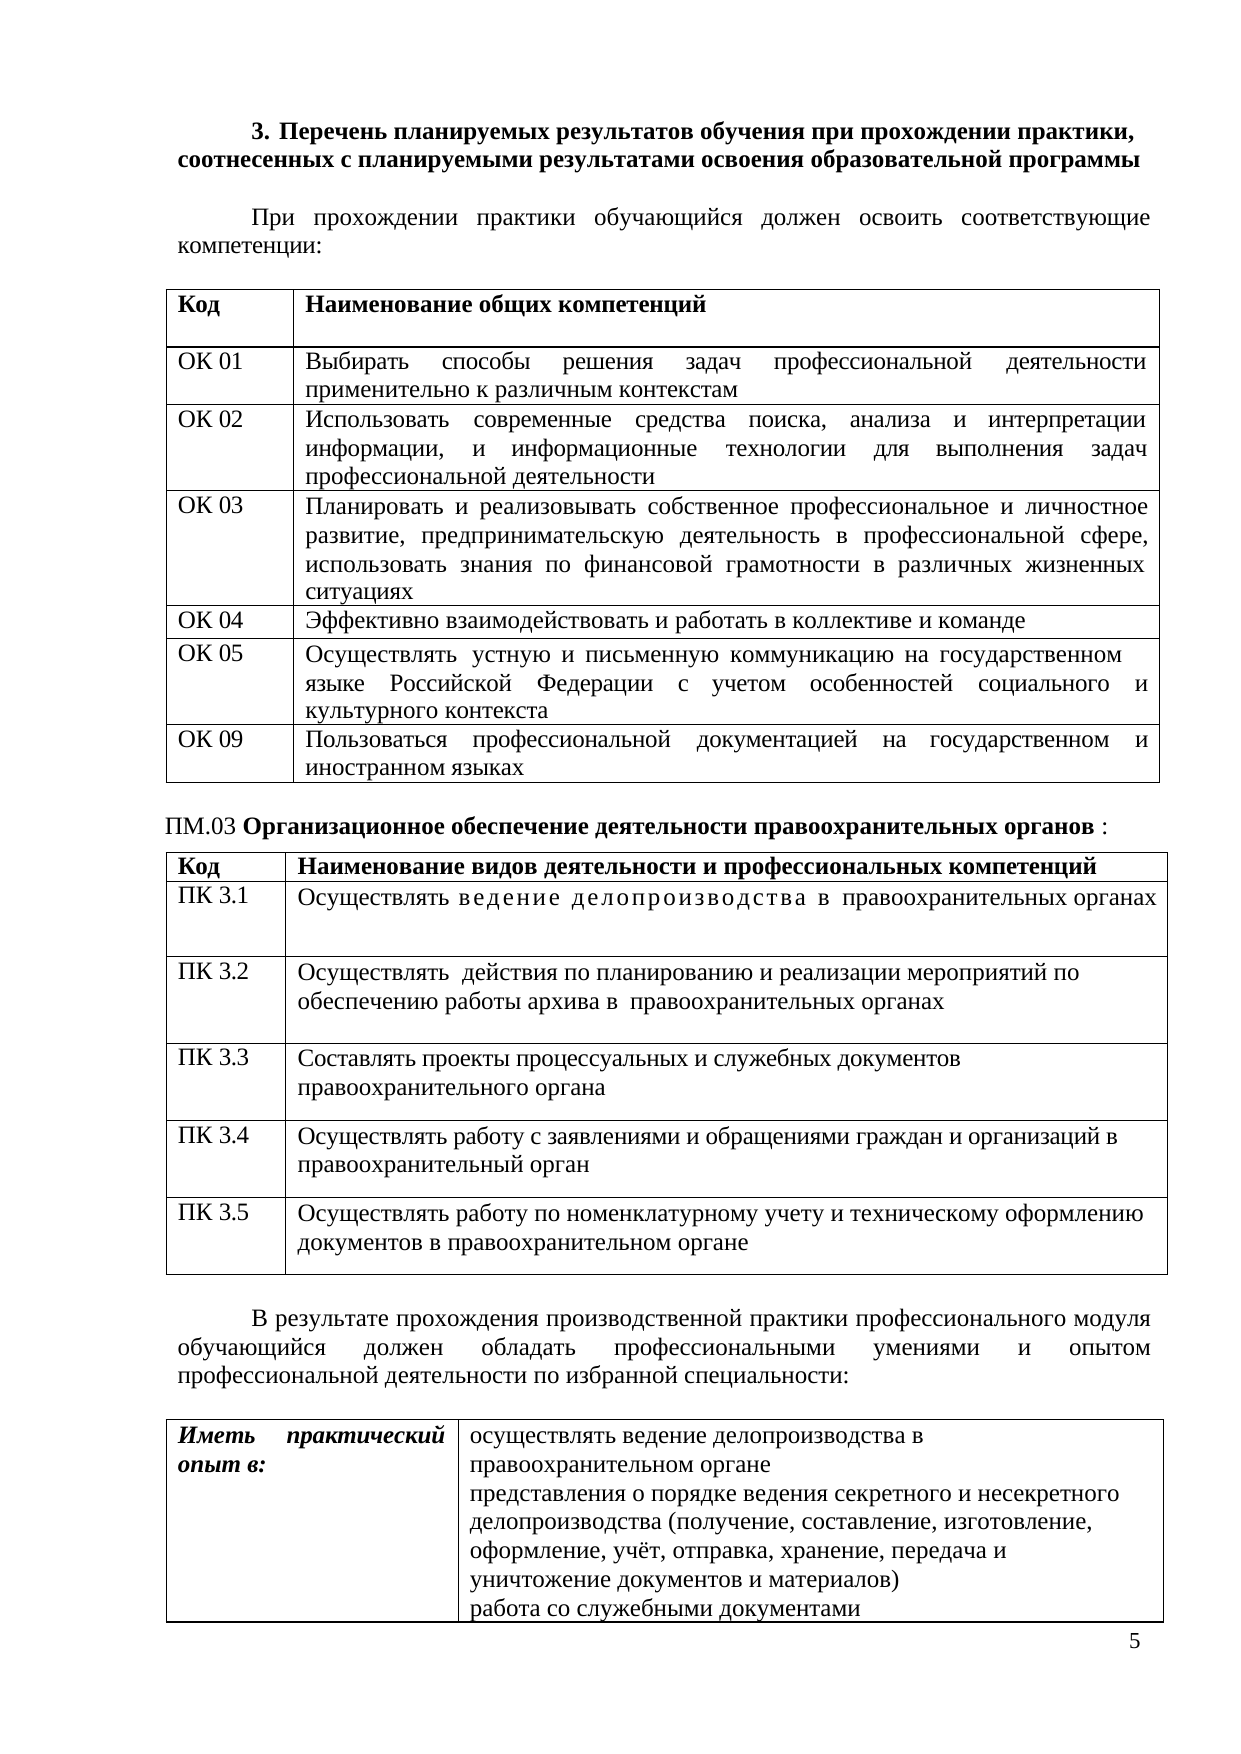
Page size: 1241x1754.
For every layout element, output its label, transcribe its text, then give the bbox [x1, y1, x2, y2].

table_cell ОК 04 [167, 606, 293, 638]
table_cell ПК 3.3 [167, 1044, 285, 1120]
table_cell Пользоваться профессиональной документацией на государственном и иностранном языках [294, 725, 1159, 782]
table_cell ПК 3.5 [167, 1198, 285, 1274]
table_cell Составлять проекты процессуальных и служебных документов правоохранительного органа [286, 1044, 1167, 1120]
table_cell Осуществлять действия по планированию и реализации мероприятий по обеспечению работы архива в правоохранительных органах [286, 957, 1167, 1042]
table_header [459, 1420, 1163, 1621]
table_cell Планировать и реализовывать собственное профессиональное и личностное развитие, предпринимательскую деятельность в профессиональной сфере, использовать знания по финансовой грамотности в различных жизненных ситуациях [294, 491, 1159, 605]
text При прохождении практики обучающийся должен освоить соответствующие компетенции: [177, 202, 1151, 259]
table_header Наименование общих компетенций [294, 290, 1159, 346]
table_cell ОК 03 [167, 491, 293, 605]
table_cell ПК 3.2 [167, 957, 285, 1042]
table_cell ПК 3.4 [167, 1121, 285, 1197]
table_cell Выбирать способы решения задач профессиональной деятельности применительно к различным контекстам [294, 348, 1159, 404]
text В результате прохождения производственной практики профессионального модуля обучающийся должен обладать профессиональными умениями и опытом профессиональной деятельности по избранной специальности: [177, 1303, 1152, 1389]
table_cell Использовать современные средства поиска, анализа и интерпретации информации, и информационные технологии для выполнения задач профессиональной деятельности [294, 405, 1159, 490]
table_cell Осуществлять устную и письменную коммуникацию на государственном языке Российской Федерации с учетом особенностей социального и культурного контекста [294, 639, 1159, 724]
list Перечень планируемых результатов обучения при прохождении практики, соотнесенных с планируемыми результатами освоения образовательной программы [177, 116, 1151, 173]
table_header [167, 1420, 458, 1621]
table_cell ОК 09 [167, 725, 293, 782]
table_cell ОК 02 [167, 405, 293, 490]
table_cell ОК 01 [167, 348, 293, 404]
table_header Код [167, 290, 293, 346]
table_cell Осуществлять работу по номенклатурному учету и техническому оформлению документов в правоохранительном органе [286, 1198, 1167, 1274]
table_cell ПК 3.1 [167, 882, 285, 956]
table_cell Эффективно взаимодействовать и работать в коллективе и команде [294, 606, 1159, 638]
table_cell ОК 05 [167, 639, 293, 724]
table_header Наименование видов деятельности и профессиональных компетенций [286, 853, 1167, 881]
table_cell Осуществлять ведение делопроизводства в правоохранительных органах [286, 882, 1167, 956]
table_header Код [167, 853, 285, 881]
table_cell Осуществлять работу с заявлениями и обращениями граждан и организаций в правоохранительный орган [286, 1121, 1167, 1197]
text ПМ.03 Организационное обеспечение деятельности правоохранительных органов : [52, 811, 1211, 840]
